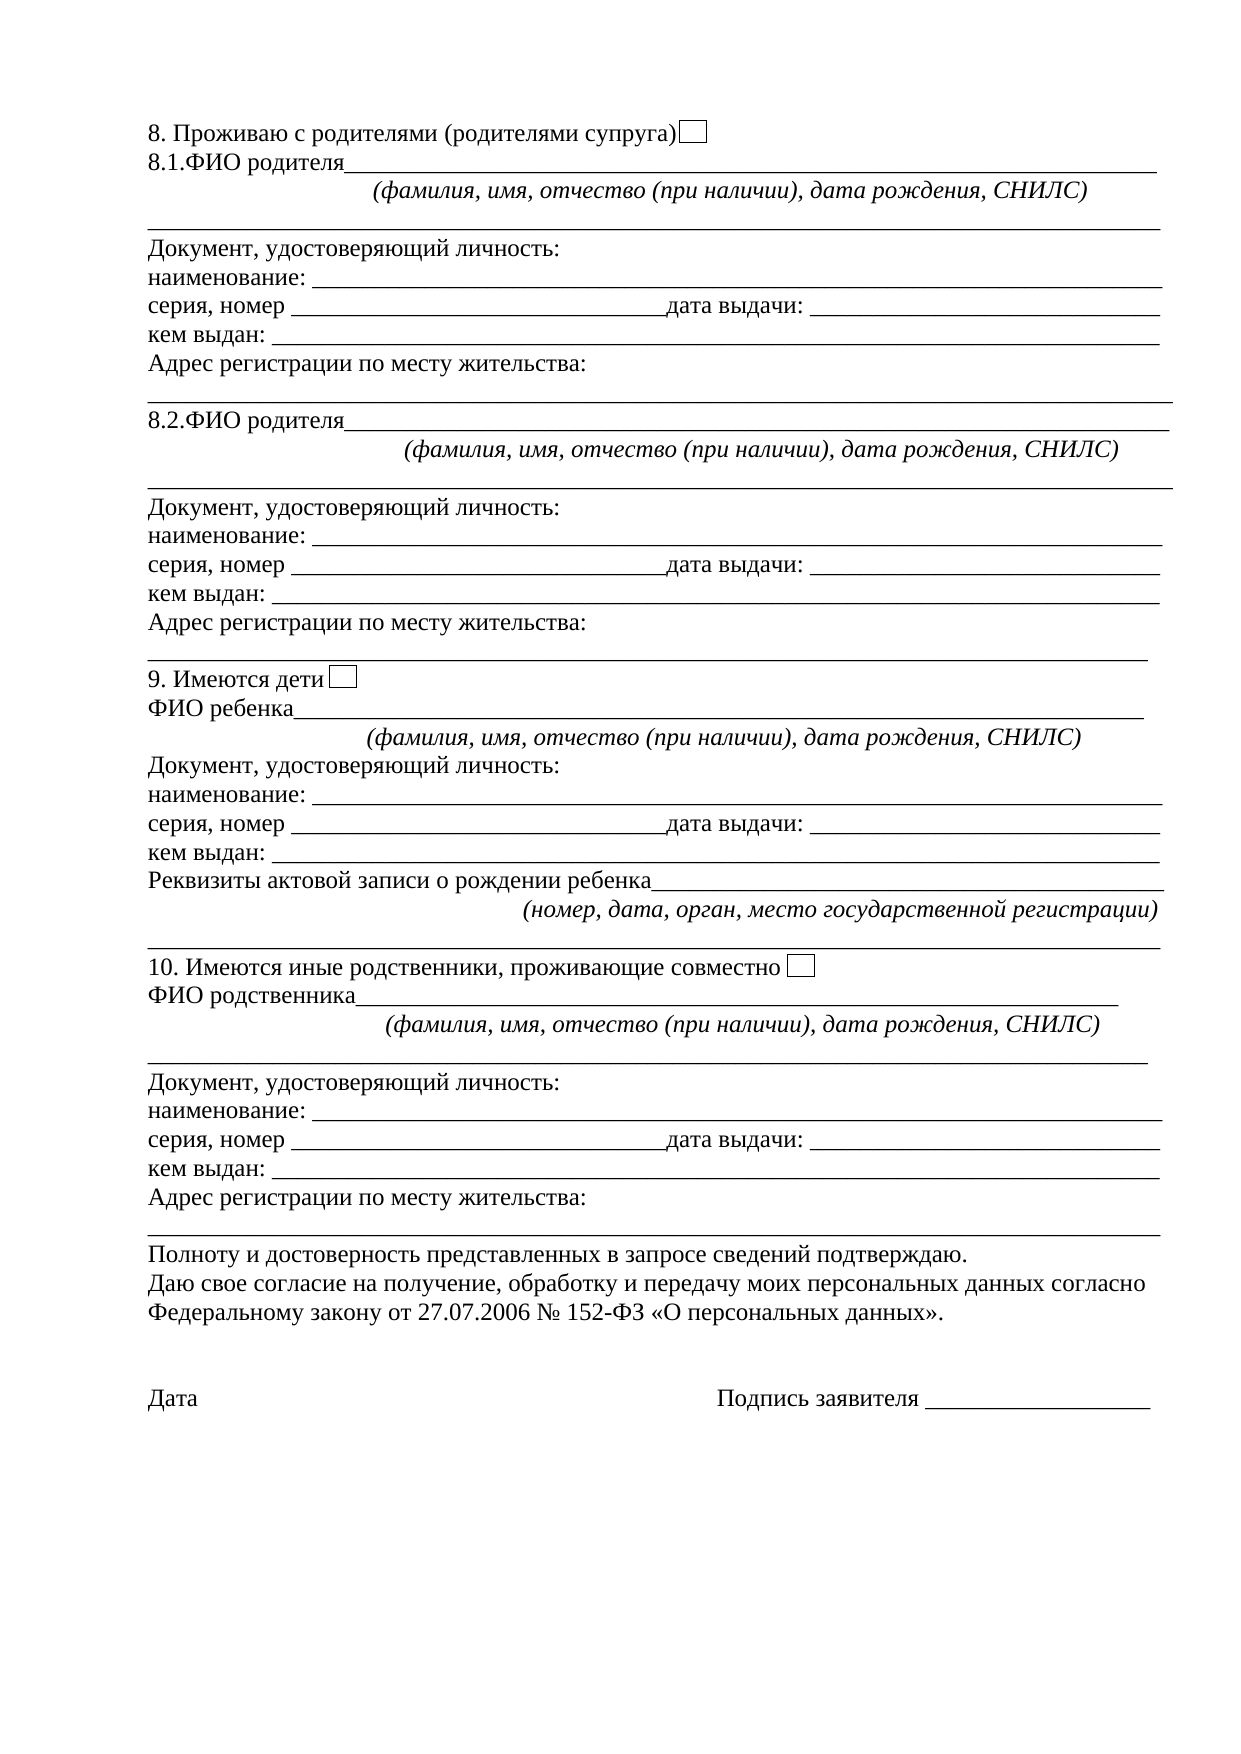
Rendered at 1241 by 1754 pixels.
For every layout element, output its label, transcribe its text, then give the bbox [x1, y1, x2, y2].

text (фамилия, имя, отчество (при наличии), дата рождения, СНИЛС) [148, 1009, 1181, 1038]
text Адрес регистрации по месту жительства: [148, 348, 1181, 377]
text Даю свое согласие на получение, обработку и передачу моих персональных данных согласно [148, 1268, 1181, 1297]
text _________________________________________________________________________________ [148, 1211, 1181, 1239]
text 10. Имеются иные родственники, проживающие совместно [148, 952, 1181, 981]
text Дата Подпись заявителя __________________ [148, 1383, 1181, 1412]
text 8. Проживаю с родителями (родителями супруга) [148, 118, 1181, 147]
text кем выдан: _______________________________________________________________________ [148, 319, 1181, 348]
text Реквизиты актовой записи о рождении ребенка_________________________________________ [148, 866, 1181, 894]
text Документ, удостоверяющий личность: [148, 751, 1181, 779]
text 8.2.ФИО родителя__________________________________________________________________ [148, 406, 1181, 434]
text ________________________________________________________________________________ [148, 1038, 1181, 1067]
text серия, номер ______________________________дата выдачи: ____________________________ [148, 291, 1181, 319]
text серия, номер ______________________________дата выдачи: ____________________________ [148, 808, 1181, 837]
text (фамилия, имя, отчество (при наличии), дата рождения, СНИЛС) [148, 434, 1181, 463]
text серия, номер ______________________________дата выдачи: ____________________________ [148, 549, 1181, 578]
text Документ, удостоверяющий личность: [148, 492, 1181, 521]
text _________________________________________________________________________________ [148, 204, 1181, 233]
text серия, номер ______________________________дата выдачи: ____________________________ [148, 1124, 1181, 1153]
text Федеральному закону от 27.07.2006 № 152-ФЗ «О персональных данных». [148, 1297, 1181, 1326]
text (номер, дата, орган, место государственной регистрации) [148, 894, 1181, 923]
text Адрес регистрации по месту жительства: [148, 607, 1181, 636]
text 9. Имеются дети [148, 664, 1181, 693]
text _________________________________________________________________________________ [148, 923, 1181, 952]
text Адрес регистрации по месту жительства: [148, 1182, 1181, 1211]
text ФИО ребенка____________________________________________________________________ [148, 693, 1181, 722]
text __________________________________________________________________________________ [148, 463, 1181, 492]
text ФИО родственника_____________________________________________________________ [148, 981, 1181, 1009]
text ________________________________________________________________________________ [148, 636, 1181, 664]
text __________________________________________________________________________________ [148, 377, 1181, 406]
text наименование: ____________________________________________________________________ [148, 521, 1181, 549]
text Документ, удостоверяющий личность: [148, 233, 1181, 262]
text Документ, удостоверяющий личность: [148, 1067, 1181, 1096]
text кем выдан: _______________________________________________________________________ [148, 578, 1181, 607]
text наименование: ____________________________________________________________________ [148, 262, 1181, 291]
text Полноту и достоверность представленных в запросе сведений подтверждаю. [148, 1239, 1181, 1268]
text (фамилия, имя, отчество (при наличии), дата рождения, СНИЛС) [148, 176, 1181, 204]
text 8.1.ФИО родителя_________________________________________________________________ [148, 147, 1181, 176]
text кем выдан: _______________________________________________________________________ [148, 837, 1181, 866]
text (фамилия, имя, отчество (при наличии), дата рождения, СНИЛС) [148, 722, 1181, 751]
text наименование: ____________________________________________________________________ [148, 779, 1181, 808]
text кем выдан: _______________________________________________________________________ [148, 1153, 1181, 1182]
text наименование: ____________________________________________________________________ [148, 1096, 1181, 1124]
